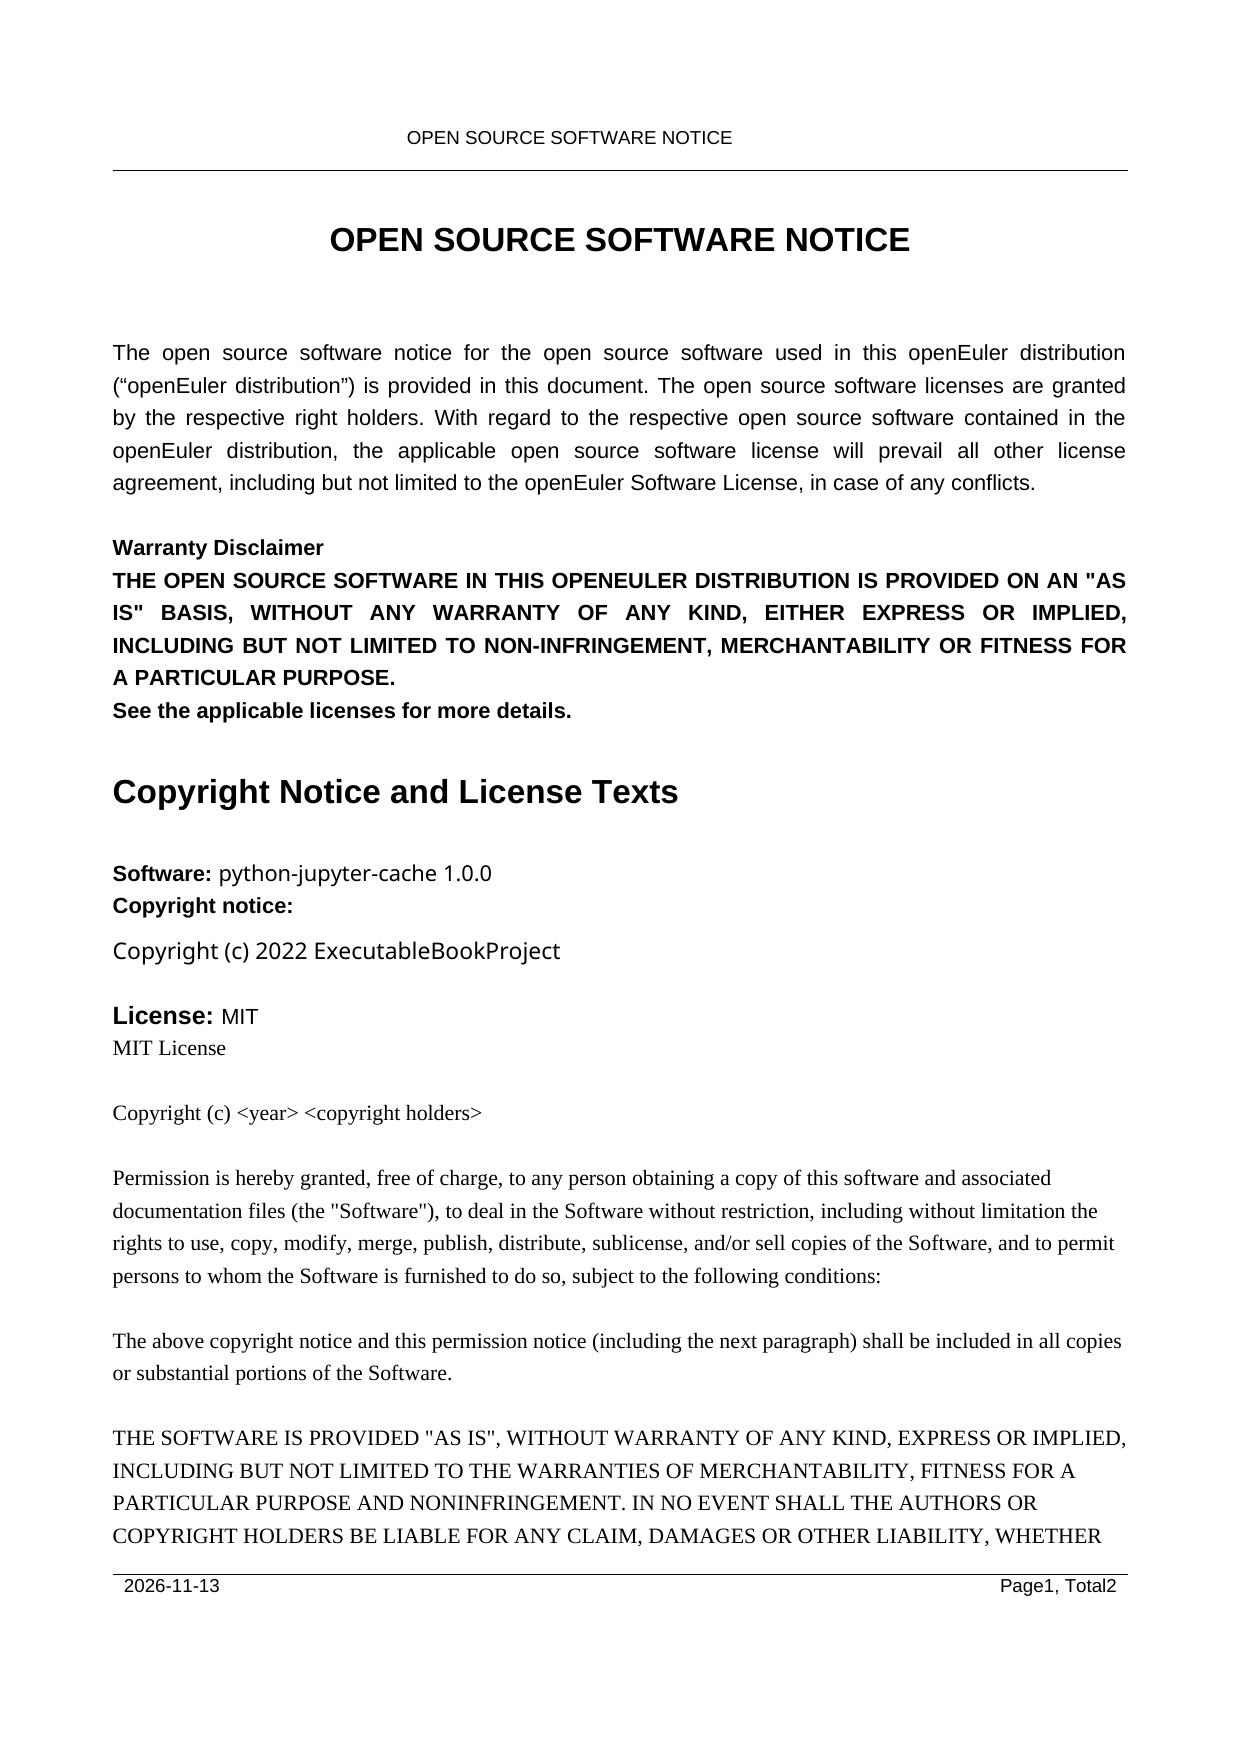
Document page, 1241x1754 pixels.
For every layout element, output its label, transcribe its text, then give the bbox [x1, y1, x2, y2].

text The open source software notice for the open source software used in this openEuler distribution (“openEuler distribution”) is provided in this document. The open source software licenses are granted by the respective right holders. With regard to the respective open source software contained in the openEuler distribution, the applicable open source software license will prevail all other license agreement, including but not limited to the openEuler Software License, in case of any conflicts. [112, 336, 1128, 499]
text Copyright notice: [112, 889, 1128, 921]
text Warranty Disclaimer [112, 531, 1128, 564]
title Software: python-jupyter-cache 1.0.0 [112, 856, 1128, 889]
text License: MIT [112, 999, 1128, 1031]
text Copyright Notice and License Texts [112, 759, 1128, 824]
text OPEN SOURCE SOFTWARE NOTICE [112, 206, 1128, 271]
text Copyright (c) 2022 ExecutableBookProject [112, 934, 1128, 999]
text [112, 1031, 1128, 1551]
text THE OPEN SOURCE SOFTWARE IN THIS OPENEULER DISTRIBUTION IS PROVIDED ON AN "AS IS" BASIS, WITHOUT ANY WARRANTY OF ANY KIND, EITHER EXPRESS OR IMPLIED, INCLUDING BUT NOT LIMITED TO NON-INFRINGEMENT, MERCHANTABILITY OR FITNESS FOR A PARTICULAR PURPOSE. See the applicable licenses for more details. [112, 564, 1128, 726]
